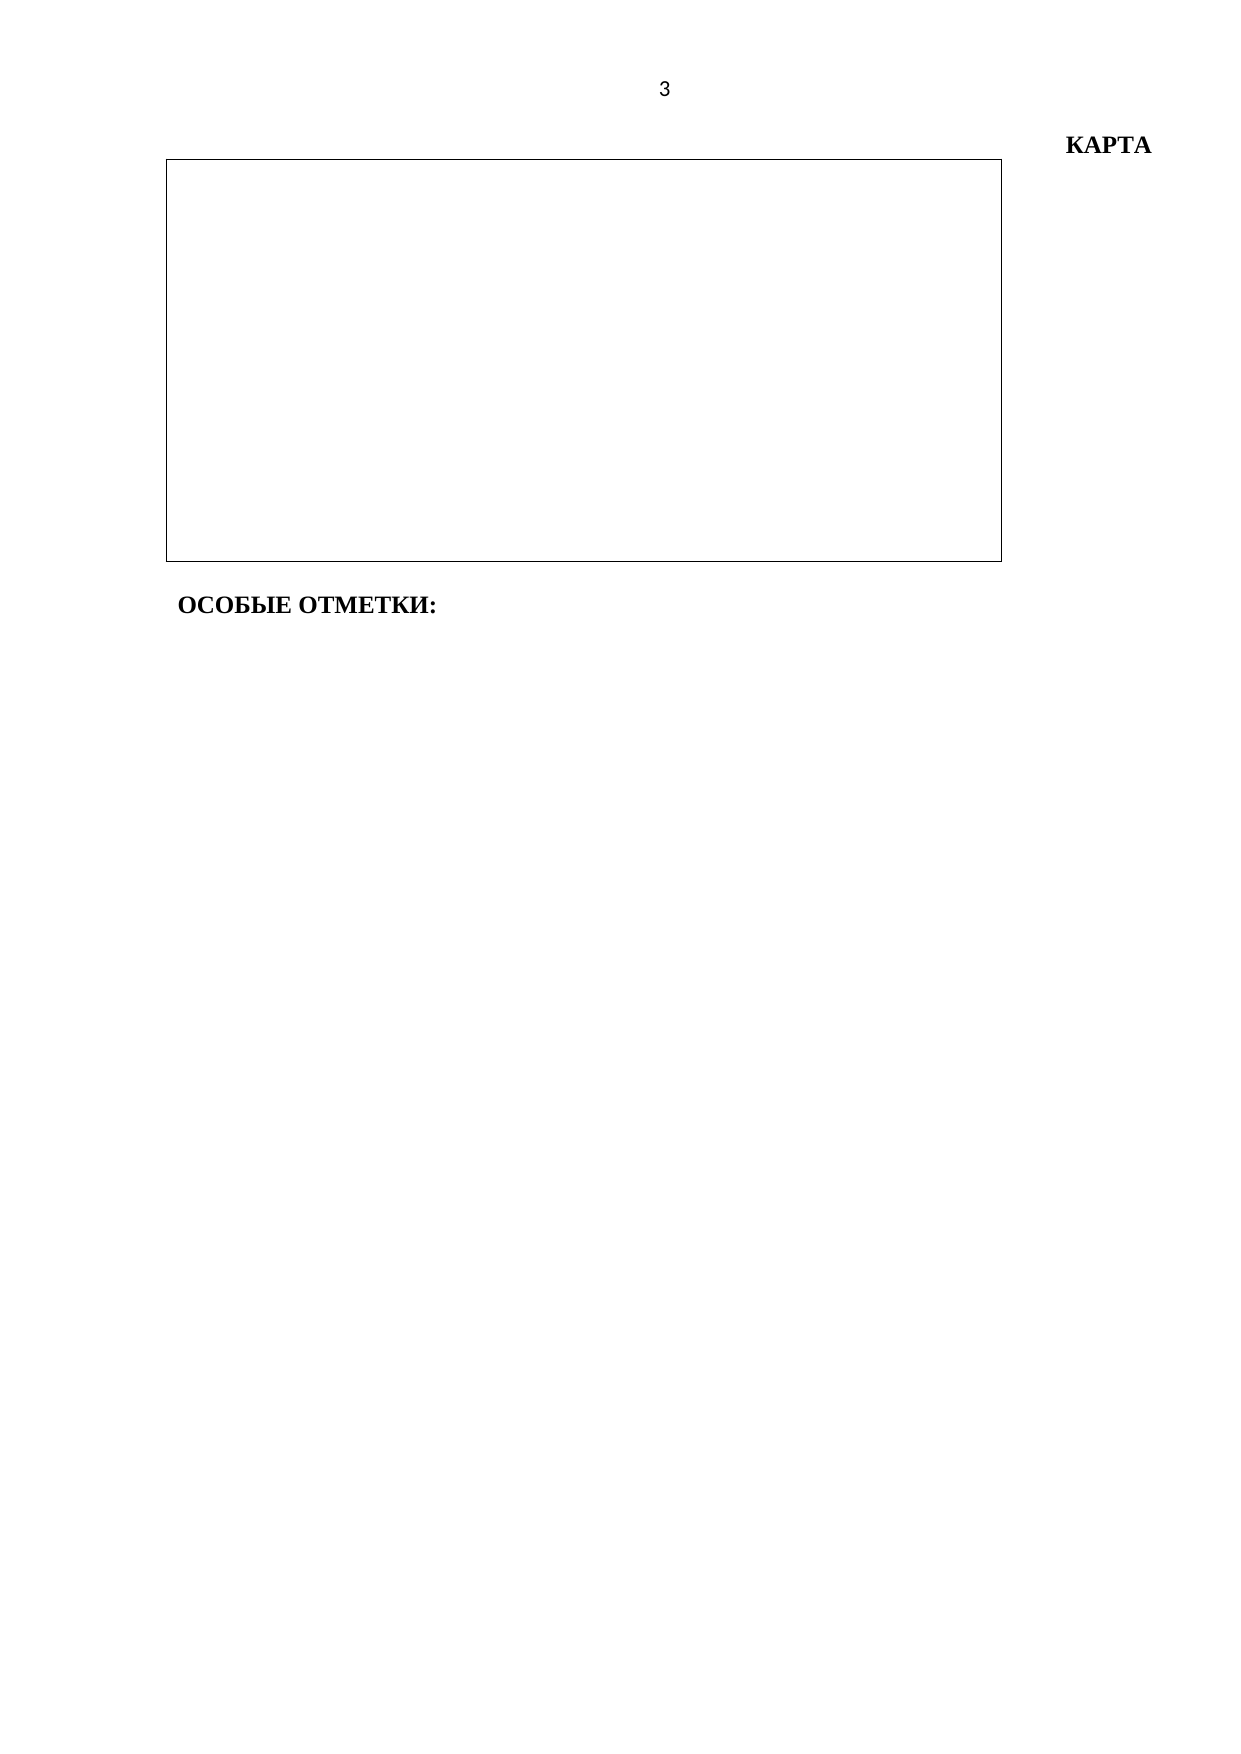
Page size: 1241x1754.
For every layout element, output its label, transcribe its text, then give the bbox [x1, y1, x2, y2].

table_header [167, 160, 1001, 561]
text КАРТА [177, 130, 1152, 158]
text ОСОБЫЕ ОТМЕТКИ: [177, 562, 1152, 619]
